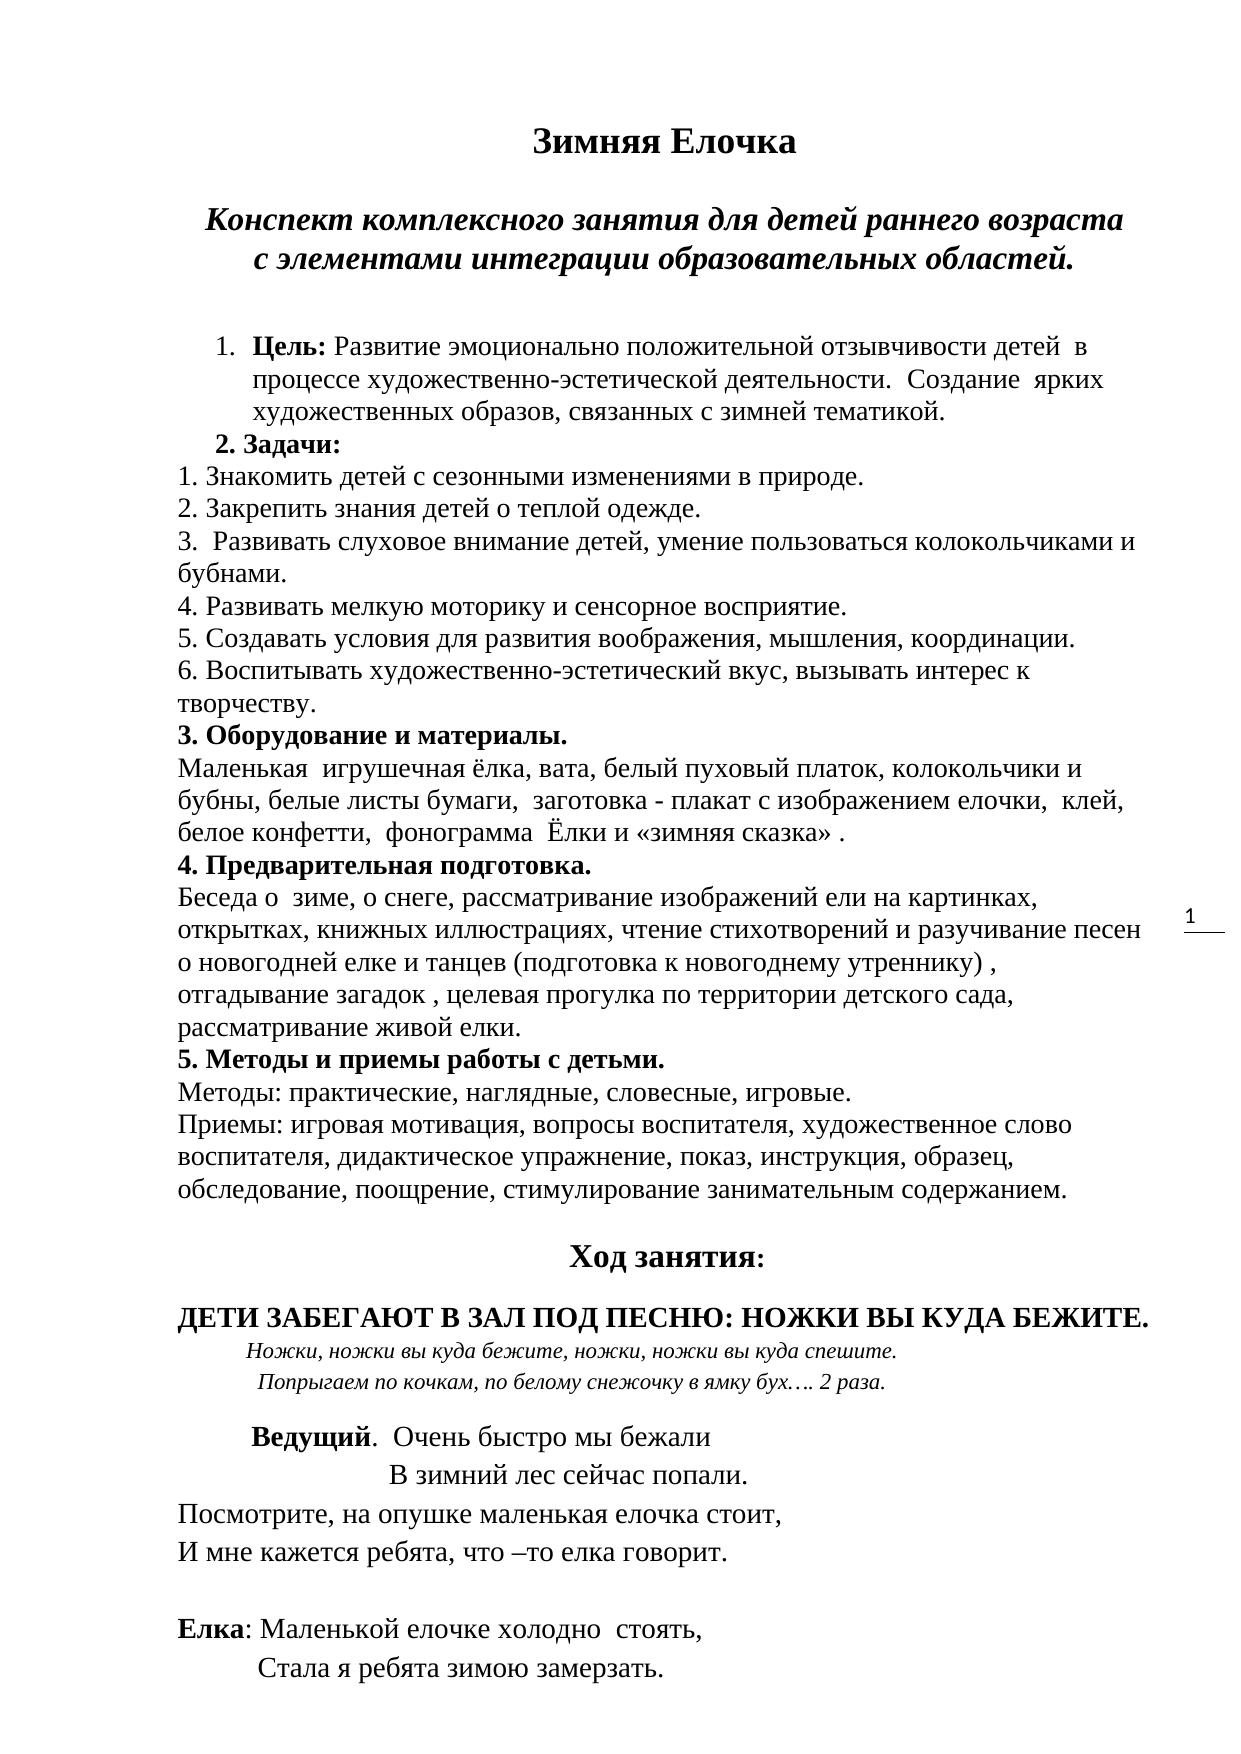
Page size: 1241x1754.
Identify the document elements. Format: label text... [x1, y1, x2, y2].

text 3. Развивать слуховое внимание детей, умение пользоваться колокольчиками и бубнами. [177, 524, 1152, 589]
text 6. Воспитывать художественно-эстетический вкус, вызывать интерес к творчеству. [177, 653, 1152, 718]
text 3. Оборудование и материалы. [177, 718, 1152, 751]
text 4. Предварительная подготовка. [177, 848, 1152, 880]
text 2. Закрепить знания детей о теплой одежде. [177, 491, 1152, 524]
text 5. Методы и приемы работы с детьми. [177, 1042, 1152, 1074]
text 1. Знакомить детей с сезонными изменениями в природе. [177, 459, 1152, 491]
text ДЕТИ ЗАБЕГАЮТ В ЗАЛ ПОД ПЕСНЮ: НОЖКИ ВЫ КУДА БЕЖИТЕ. Ножки, ножки вы куда бежите, ножки, ножки вы куда спешите. Попрыгаем по кочкам, по белому снежочку в ямку бух…. 2 раза. [177, 1300, 1152, 1394]
text 2. Задачи: [215, 427, 1152, 459]
text Ведущий. Очень быстро мы бежали В зимний лес сейчас попали. Посмотрите, на опушке маленькая елочка стоит, И мне кажется ребята, что –то елка говорит. Елка: Маленькой елочке холодно стоять, Стала я ребята зимою замерзать. [177, 1419, 1152, 1683]
text Приемы: игровая мотивация, вопросы воспитателя, художественное слово воспитателя, дидактическое упражнение, показ, инструкция, образец, обследование, поощрение, стимулирование занимательным содержанием. [177, 1107, 1152, 1204]
text Ход занятия: [177, 1237, 1152, 1275]
text Методы: практические, наглядные, словесные, игровые. [177, 1074, 1152, 1107]
text 4. Развивать мелкую моторику и сенсорное восприятие. [177, 589, 1152, 621]
text 5. Создавать условия для развития воображения, мышления, координации. [177, 621, 1152, 653]
text с элементами интеграции образовательных областей. [177, 238, 1152, 329]
list Цель: Развитие эмоционально положительной отзывчивости детей в процессе художественно-эстетической деятельности. Создание ярких художественных образов, связанных с зимней тематикой. [215, 329, 1152, 427]
text Зимняя Елочка Конспект комплексного занятия для детей раннего возраста [177, 118, 1152, 238]
text Беседа о зиме, о снеге, рассматривание изображений ели на картинках, открытках, книжных иллюстрациях, чтение стихотворений и разучивание песен о новогодней елке и танцев (подготовка к новогоднему утреннику) , отгадывание загадок , целевая прогулка по территории детского сада, рассматривание живой елки. [177, 880, 1152, 1042]
text Маленькая игрушечная ёлка, вата, белый пуховый платок, колокольчики и бубны, белые листы бумаги, заготовка - плакат с изображением елочки, клей, белое конфетти, фонограмма Ёлки и «зимняя сказка» . [177, 751, 1152, 848]
